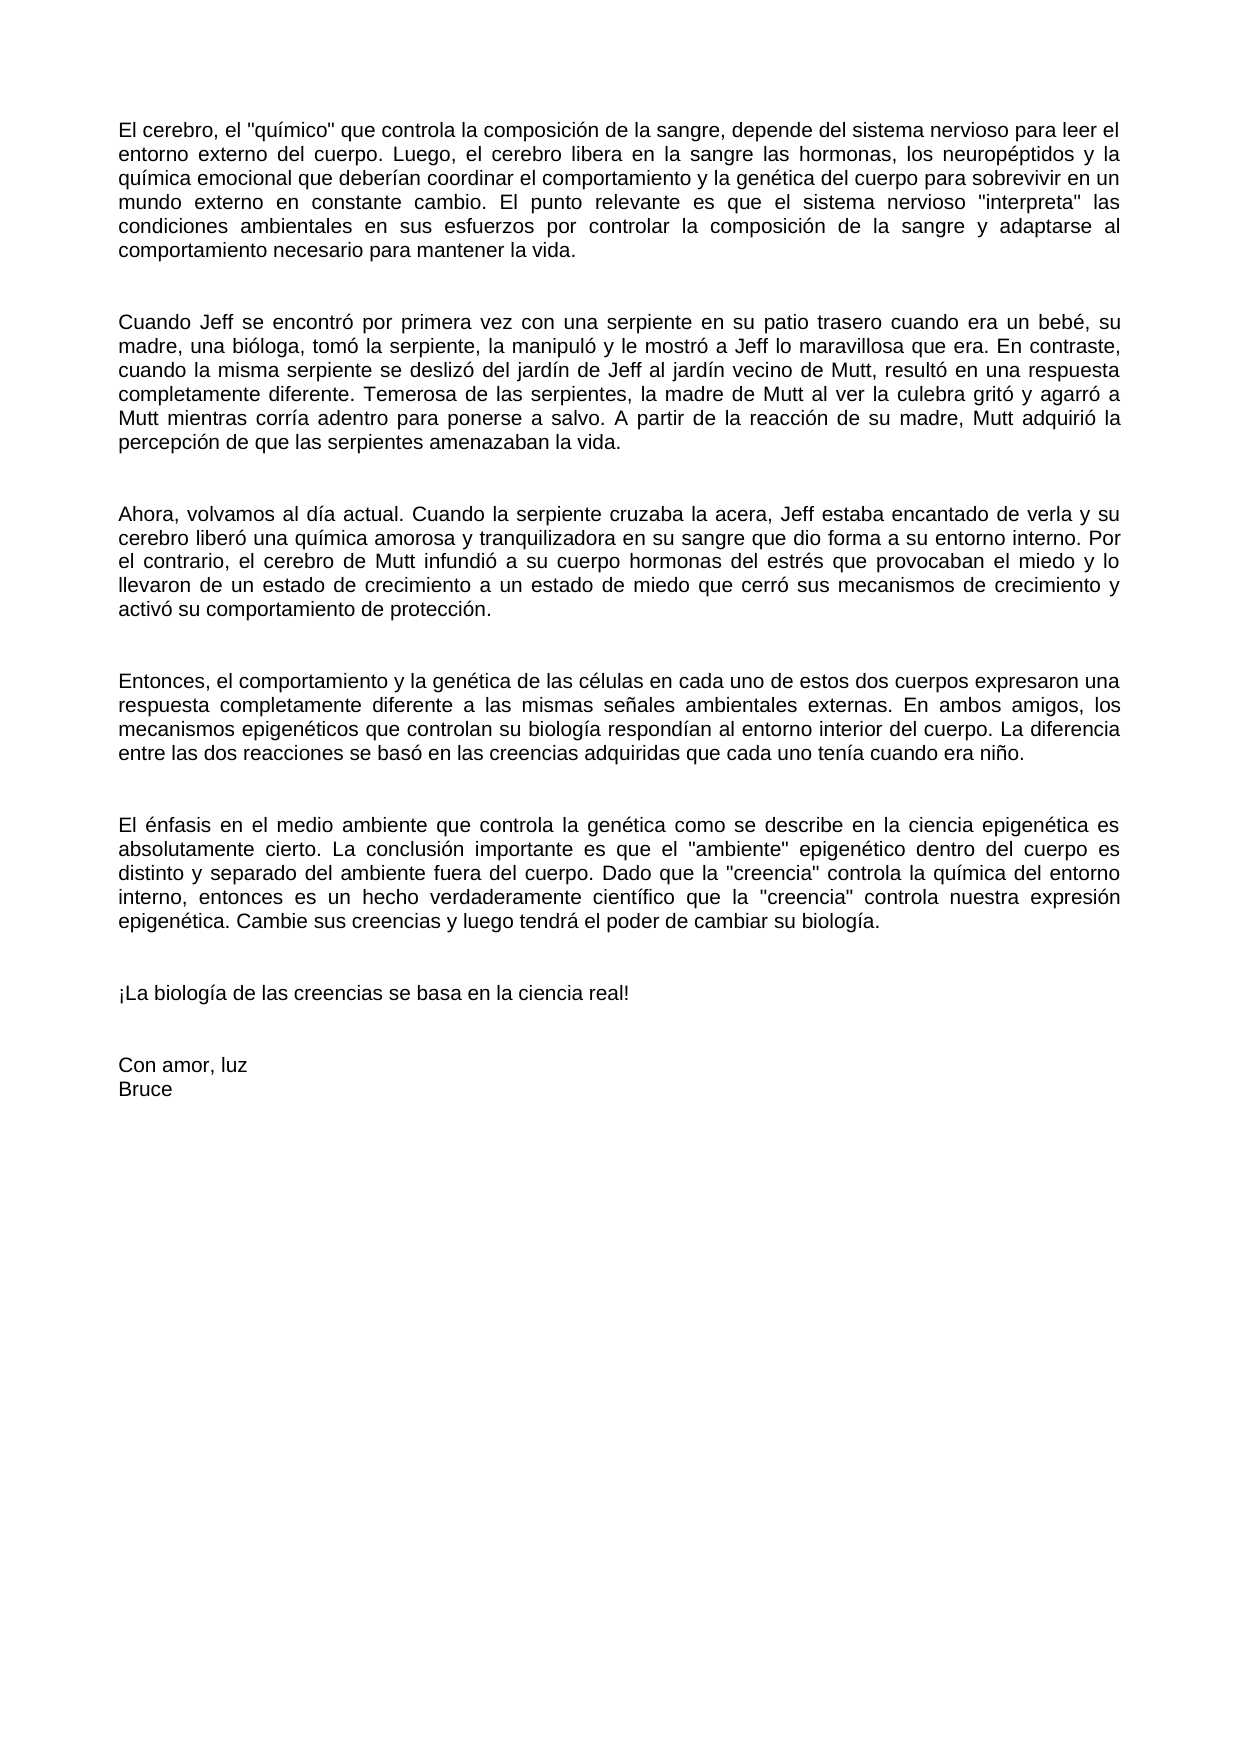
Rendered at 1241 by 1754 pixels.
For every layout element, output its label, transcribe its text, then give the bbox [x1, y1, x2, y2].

text El cerebro, el "químico" que controla la composición de la sangre, depende del sistema nervioso para leer el entorno externo del cuerpo. Luego, el cerebro libera en la sangre las hormonas, los neuropéptidos y la química emocional que deberían coordinar el comportamiento y la genética del cuerpo para sobrevivir en un mundo externo en constante cambio. El punto relevante es que el sistema nervioso "interpreta" las condiciones ambientales en sus esfuerzos por controlar la composición de la sangre y adaptarse al comportamiento necesario para mantener la vida. [118, 118, 1122, 262]
text ¡La biología de las creencias se basa en la ciencia real! [118, 981, 1122, 1004]
text Cuando Jeff se encontró por primera vez con una serpiente en su patio trasero cuando era un bebé, su madre, una bióloga, tomó la serpiente, la manipuló y le mostró a Jeff lo maravillosa que era. En contraste, cuando la misma serpiente se deslizó del jardín de Jeff al jardín vecino de Mutt, resultó en una respuesta completamente diferente. Temerosa de las serpientes, la madre de Mutt al ver la culebra gritó y agarró a Mutt mientras corría adentro para ponerse a salvo. A partir de la reacción de su madre, Mutt adquirió la percepción de que las serpientes amenazaban la vida. [118, 310, 1122, 453]
text Ahora, volvamos al día actual. Cuando la serpiente cruzaba la acera, Jeff estaba encantado de verla y su cerebro liberó una química amorosa y tranquilizadora en su sangre que dio forma a su entorno interno. Por el contrario, el cerebro de Mutt infundió a su cuerpo hormonas del estrés que provocaban el miedo y lo llevaron de un estado de crecimiento a un estado de miedo que cerró sus mecanismos de crecimiento y activó su comportamiento de protección. [118, 501, 1122, 621]
text Con amor, luz Bruce [118, 1052, 1122, 1100]
text Entonces, el comportamiento y la genética de las células en cada uno de estos dos cuerpos expresaron una respuesta completamente diferente a las mismas señales ambientales externas. En ambos amigos, los mecanismos epigenéticos que controlan su biología respondían al entorno interior del cuerpo. La diferencia entre las dos reacciones se basó en las creencias adquiridas que cada uno tenía cuando era niño. [118, 669, 1122, 765]
text El énfasis en el medio ambiente que controla la genética como se describe en la ciencia epigenética es absolutamente cierto. La conclusión importante es que el "ambiente" epigenético dentro del cuerpo es distinto y separado del ambiente fuera del cuerpo. Dado que la "creencia" controla la química del entorno interno, entonces es un hecho verdaderamente científico que la "creencia" controla nuestra expresión epigenética. Cambie sus creencias y luego tendrá el poder de cambiar su biología. [118, 813, 1122, 933]
